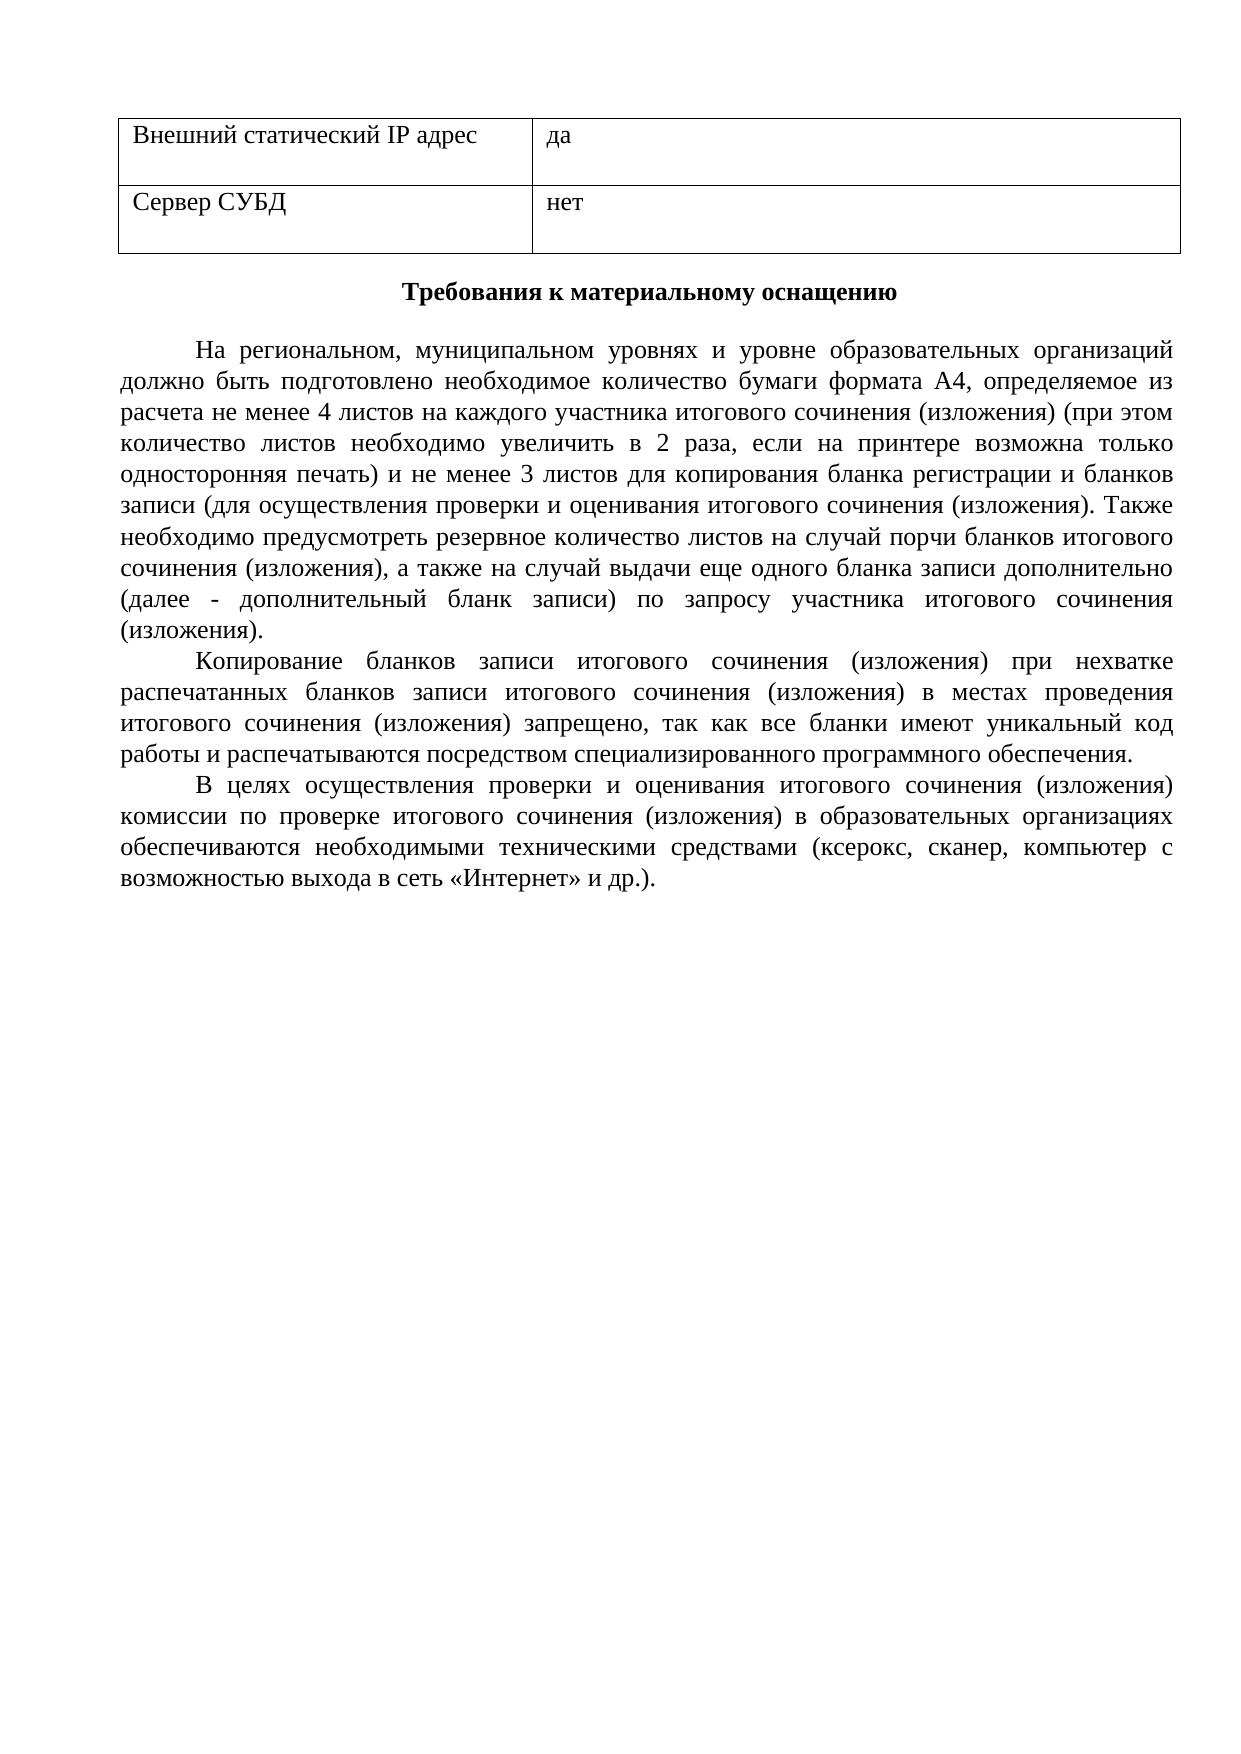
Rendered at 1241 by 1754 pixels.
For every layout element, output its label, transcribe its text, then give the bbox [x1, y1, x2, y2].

table_header Внешний статический IP адрес [119, 119, 532, 185]
table_cell Сервер СУБД [119, 186, 532, 253]
text Требования к материальному оснащению [118, 280, 1181, 306]
table_cell нет [533, 186, 1180, 253]
text В целях осуществления проверки и оценивания итогового сочинения (изложения) комиссии по проверке итогового сочинения (изложения) в образовательных организациях обеспечиваются необходимыми техническими средствами (ксерокс, сканер, компьютер с возможностью выхода в сеть «Интернет» и др.). [120, 768, 1175, 893]
text Копирование бланков записи итогового сочинения (изложения) при нехватке распечатанных бланков записи итогового сочинения (изложения) в местах проведения итогового сочинения (изложения) запрещено, так как все бланки имеют уникальный код работы и распечатываются посредством специализированного программного обеспечения. [120, 644, 1175, 768]
text На региональном, муниципальном уровнях и уровне образовательных организаций должно быть подготовлено необходимое количество бумаги формата А4, определяемое из расчета не менее 4 листов на каждого участника итогового сочинения (изложения) (при этом количество листов необходимо увеличить в 2 раза, если на принтере возможна только односторонняя печать) и не менее 3 листов для копирования бланка регистрации и бланков записи (для осуществления проверки и оценивания итогового сочинения (изложения). Также необходимо предусмотреть резервное количество листов на случай порчи бланков итогового сочинения (изложения), а также на случай выдачи еще одного бланка записи дополнительно (далее - дополнительный бланк записи) по запросу участника итогового сочинения (изложения). [120, 334, 1175, 644]
table_header да [533, 119, 1180, 185]
